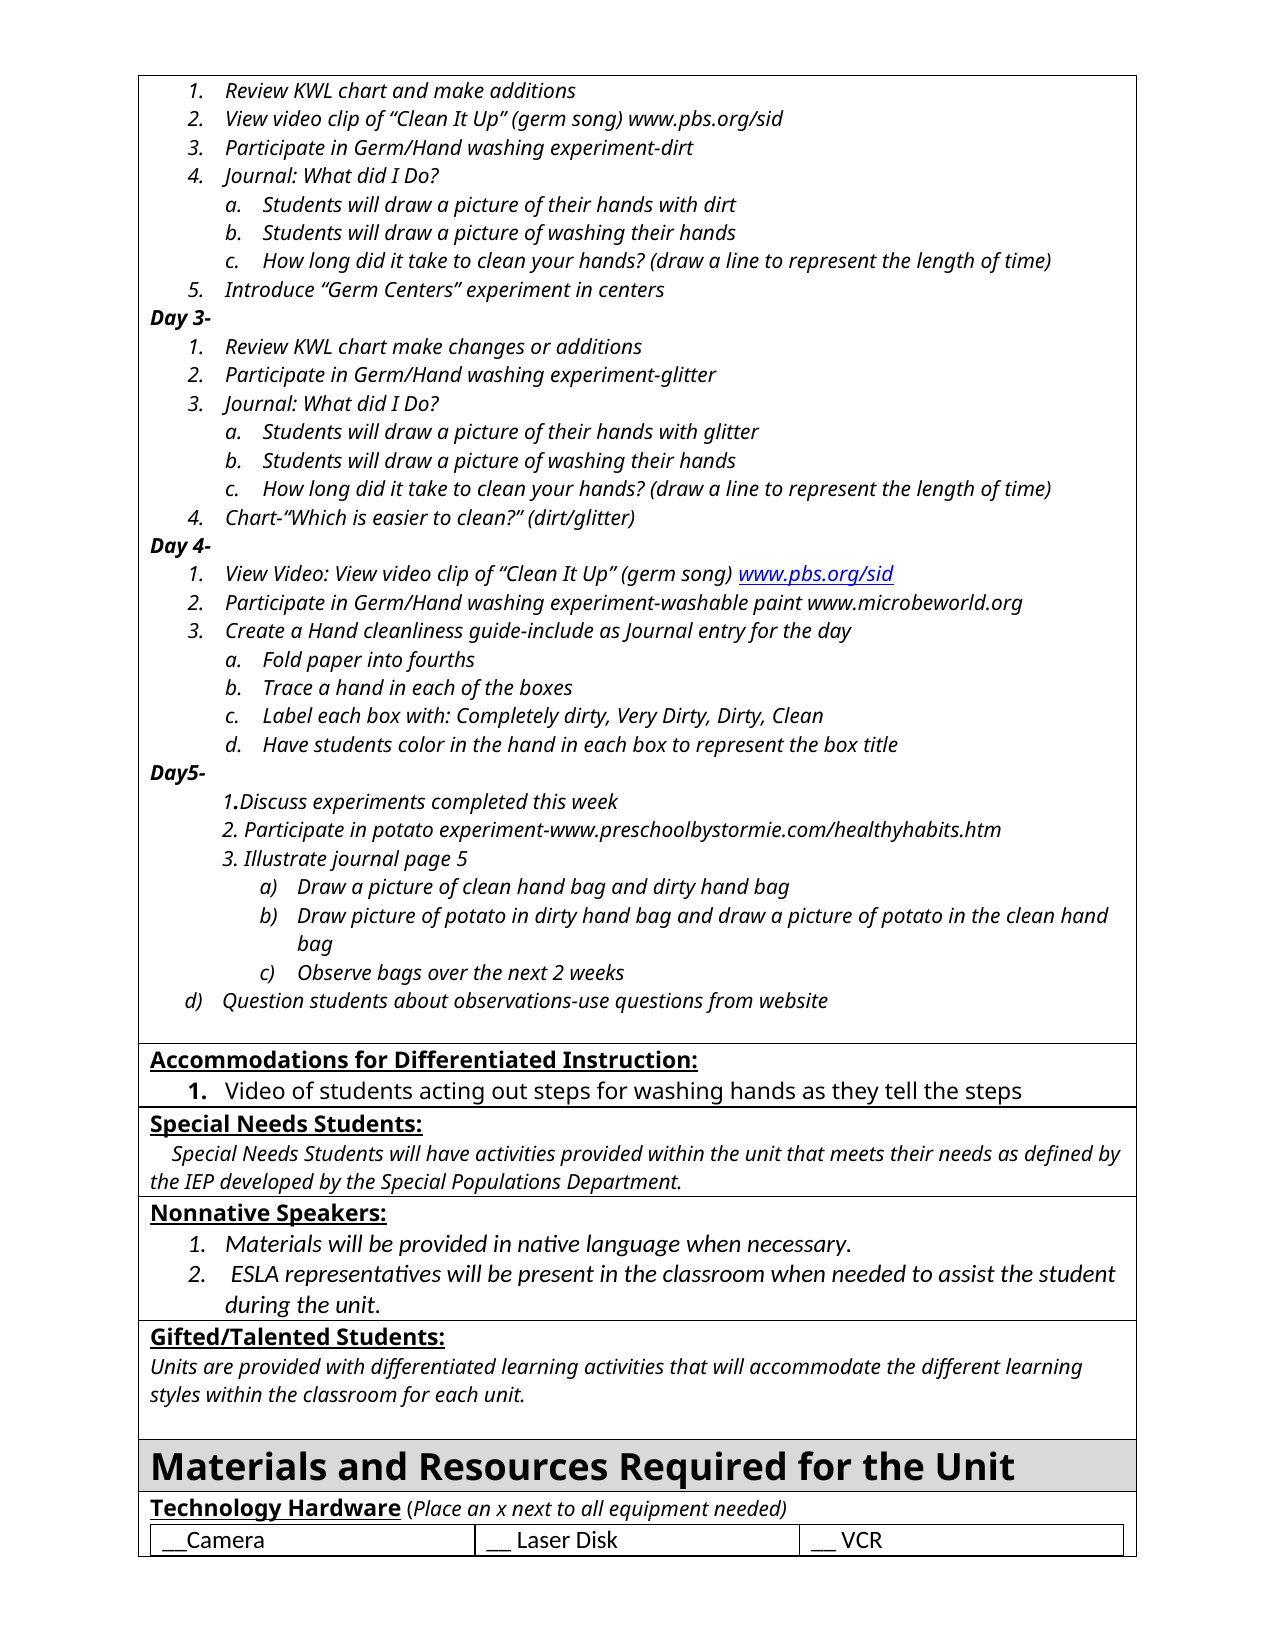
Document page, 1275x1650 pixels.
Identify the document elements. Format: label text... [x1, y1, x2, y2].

table_cell Nonnative Speakers: Materials will be provided in native language when necessary. ESLA representatives will be present in the classroom when needed to assist the student during the unit. [139, 1197, 1136, 1319]
table_cell Technology Hardware (Place an x next to all equipment needed) [139, 1492, 1136, 1556]
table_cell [139, 76, 1136, 1043]
table_cell Special Needs Students: Special Needs Students will have activities provided within the unit that meets their needs as defined by the IEP developed by the Special Populations Department. [139, 1108, 1136, 1196]
table_cell Materials and Resources Required for the Unit [139, 1440, 1136, 1491]
table_cell Gifted/Talented Students: Units are provided with differentiated learning activities that will accommodate the different learning styles within the classroom for each unit. [139, 1321, 1136, 1439]
table_cell Accommodations for Differentiated Instruction: Video of students acting out steps for washing hands as they tell the steps [139, 1044, 1136, 1106]
